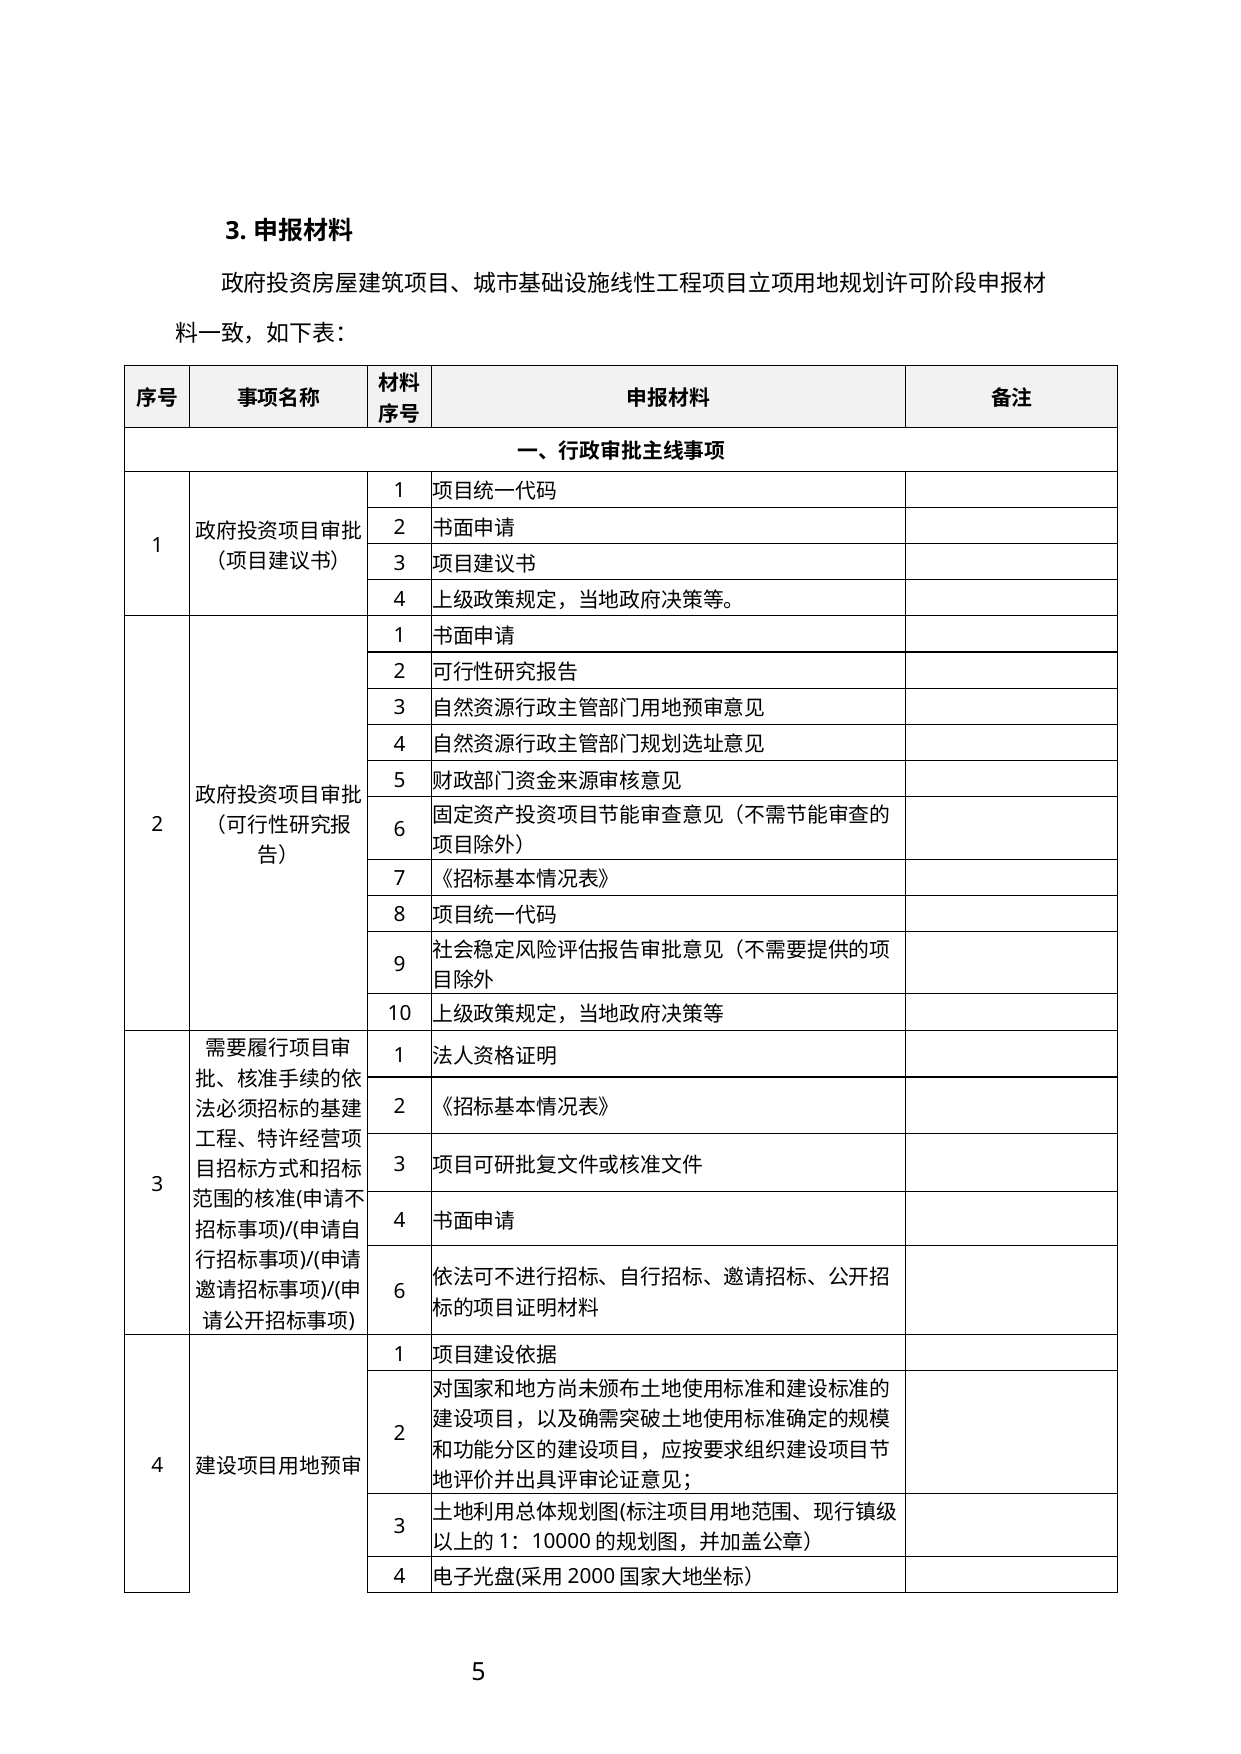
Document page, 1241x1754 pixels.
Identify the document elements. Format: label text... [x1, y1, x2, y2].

table_header 材料序号 [368, 366, 431, 427]
table_cell 电子光盘(采用2000国家大地坐标） [432, 1557, 905, 1592]
list 申报材料 [175, 211, 1067, 247]
table_cell [906, 544, 1117, 579]
table_cell [906, 1494, 1117, 1556]
table_cell 4 [368, 725, 431, 760]
table_cell 书面申请 [432, 508, 905, 543]
table_cell 6 [368, 1246, 431, 1334]
table_cell [906, 860, 1117, 895]
table_cell 4 [368, 580, 431, 615]
table_cell 自然资源行政主管部门规划选址意见 [432, 725, 905, 760]
table_cell 1 [125, 472, 189, 615]
table_cell 9 [368, 932, 431, 993]
table_cell [906, 689, 1117, 724]
table_cell [906, 994, 1117, 1029]
table_cell [906, 761, 1117, 796]
table_cell 书面申请 [432, 1192, 905, 1245]
table_cell 书面申请 [432, 616, 905, 651]
table_cell [906, 1031, 1117, 1076]
table_cell 政府投资项目审批（可行性研究报告） [190, 616, 367, 1029]
table_cell 《招标基本情况表》 [432, 860, 905, 895]
table_cell 自然资源行政主管部门用地预审意见 [432, 689, 905, 724]
table_cell 10 [368, 994, 431, 1029]
table_cell 1 [368, 472, 431, 507]
table_header 序号 [125, 366, 189, 427]
table_cell 可行性研究报告 [432, 653, 905, 688]
table_cell 固定资产投资项目节能审查意见（不需节能审查的项目除外） [432, 797, 905, 858]
table_cell [906, 1371, 1117, 1493]
table_cell 4 [368, 1192, 431, 1245]
table_cell 1 [368, 1335, 431, 1370]
table_cell [906, 1246, 1117, 1334]
table_cell [906, 1078, 1117, 1133]
table_header 事项名称 [190, 366, 367, 427]
table_cell [906, 1557, 1117, 1592]
table_cell 3 [368, 689, 431, 724]
table_cell [906, 725, 1117, 760]
table_cell 3 [368, 1494, 431, 1556]
table_cell 3 [368, 1134, 431, 1191]
table_cell [906, 797, 1117, 858]
table_cell [906, 1134, 1117, 1191]
table_cell [906, 580, 1117, 615]
table_cell [906, 1335, 1117, 1370]
table_cell 政府投资项目审批（项目建议书） [190, 472, 367, 615]
table_cell 4 [125, 1335, 189, 1592]
table_cell 3 [368, 544, 431, 579]
table_cell 6 [368, 797, 431, 858]
table_cell 项目统一代码 [432, 472, 905, 507]
table_cell 2 [368, 1371, 431, 1493]
table_cell [906, 653, 1117, 688]
table_cell 项目统一代码 [432, 896, 905, 931]
table_cell 4 [368, 1557, 431, 1592]
table_cell [906, 508, 1117, 543]
table_header 申报材料 [432, 366, 905, 427]
table_cell [906, 896, 1117, 931]
table_cell 1 [368, 1031, 431, 1076]
table_cell 财政部门资金来源审核意见 [432, 761, 905, 796]
table_cell 2 [368, 508, 431, 543]
table_cell 项目建议书 [432, 544, 905, 579]
table_cell 2 [125, 616, 189, 1029]
table_cell 项目可研批复文件或核准文件 [432, 1134, 905, 1191]
table_cell 5 [368, 761, 431, 796]
table_cell 1 [368, 616, 431, 651]
table_cell [906, 616, 1117, 651]
table_cell [906, 472, 1117, 507]
table_cell 依法可不进行招标、自行招标、邀请招标、公开招标的项目证明材料 [432, 1246, 905, 1334]
table_cell 2 [368, 653, 431, 688]
table_cell 上级政策规定，当地政府决策等 [432, 994, 905, 1029]
table_cell 项目建设依据 [432, 1335, 905, 1370]
list 政府投资房屋建筑项目、城市基础设施线性工程项目立项用地规划许可阶段申报材料一致，如下表： [175, 265, 1067, 348]
table_cell 3 [125, 1031, 189, 1334]
table_cell 法人资格证明 [432, 1031, 905, 1076]
table_cell 上级政策规定，当地政府决策等。 [432, 580, 905, 615]
table_cell 《招标基本情况表》 [432, 1078, 905, 1133]
table_cell 7 [368, 860, 431, 895]
table_cell [906, 932, 1117, 993]
table_cell 土地利用总体规划图(标注项目用地范围、现行镇级以上的1：10000的规划图，并加盖公章） [432, 1494, 905, 1556]
table_cell 2 [368, 1078, 431, 1133]
table_cell 社会稳定风险评估报告审批意见（不需要提供的项目除外 [432, 932, 905, 993]
table_cell 8 [368, 896, 431, 931]
table_cell 一、行政审批主线事项 [125, 428, 1117, 471]
table_cell [906, 1192, 1117, 1245]
table_header 备注 [906, 366, 1117, 427]
table_cell 对国家和地方尚未颁布土地使用标准和建设标准的建设项目，以及确需突破土地使用标准确定的规模和功能分区的建设项目，应按要求组织建设项目节地评价并出具评审论证意见； [432, 1371, 905, 1493]
table_cell 建设项目用地预审 [190, 1335, 367, 1592]
table_cell 需要履行项目审批、核准手续的依法必须招标的基建工程、特许经营项目招标方式和招标范围的核准(申请不招标事项)/(申请自行招标事项)/(申请邀请招标事项)/(申请公开招标事项) [190, 1031, 367, 1334]
